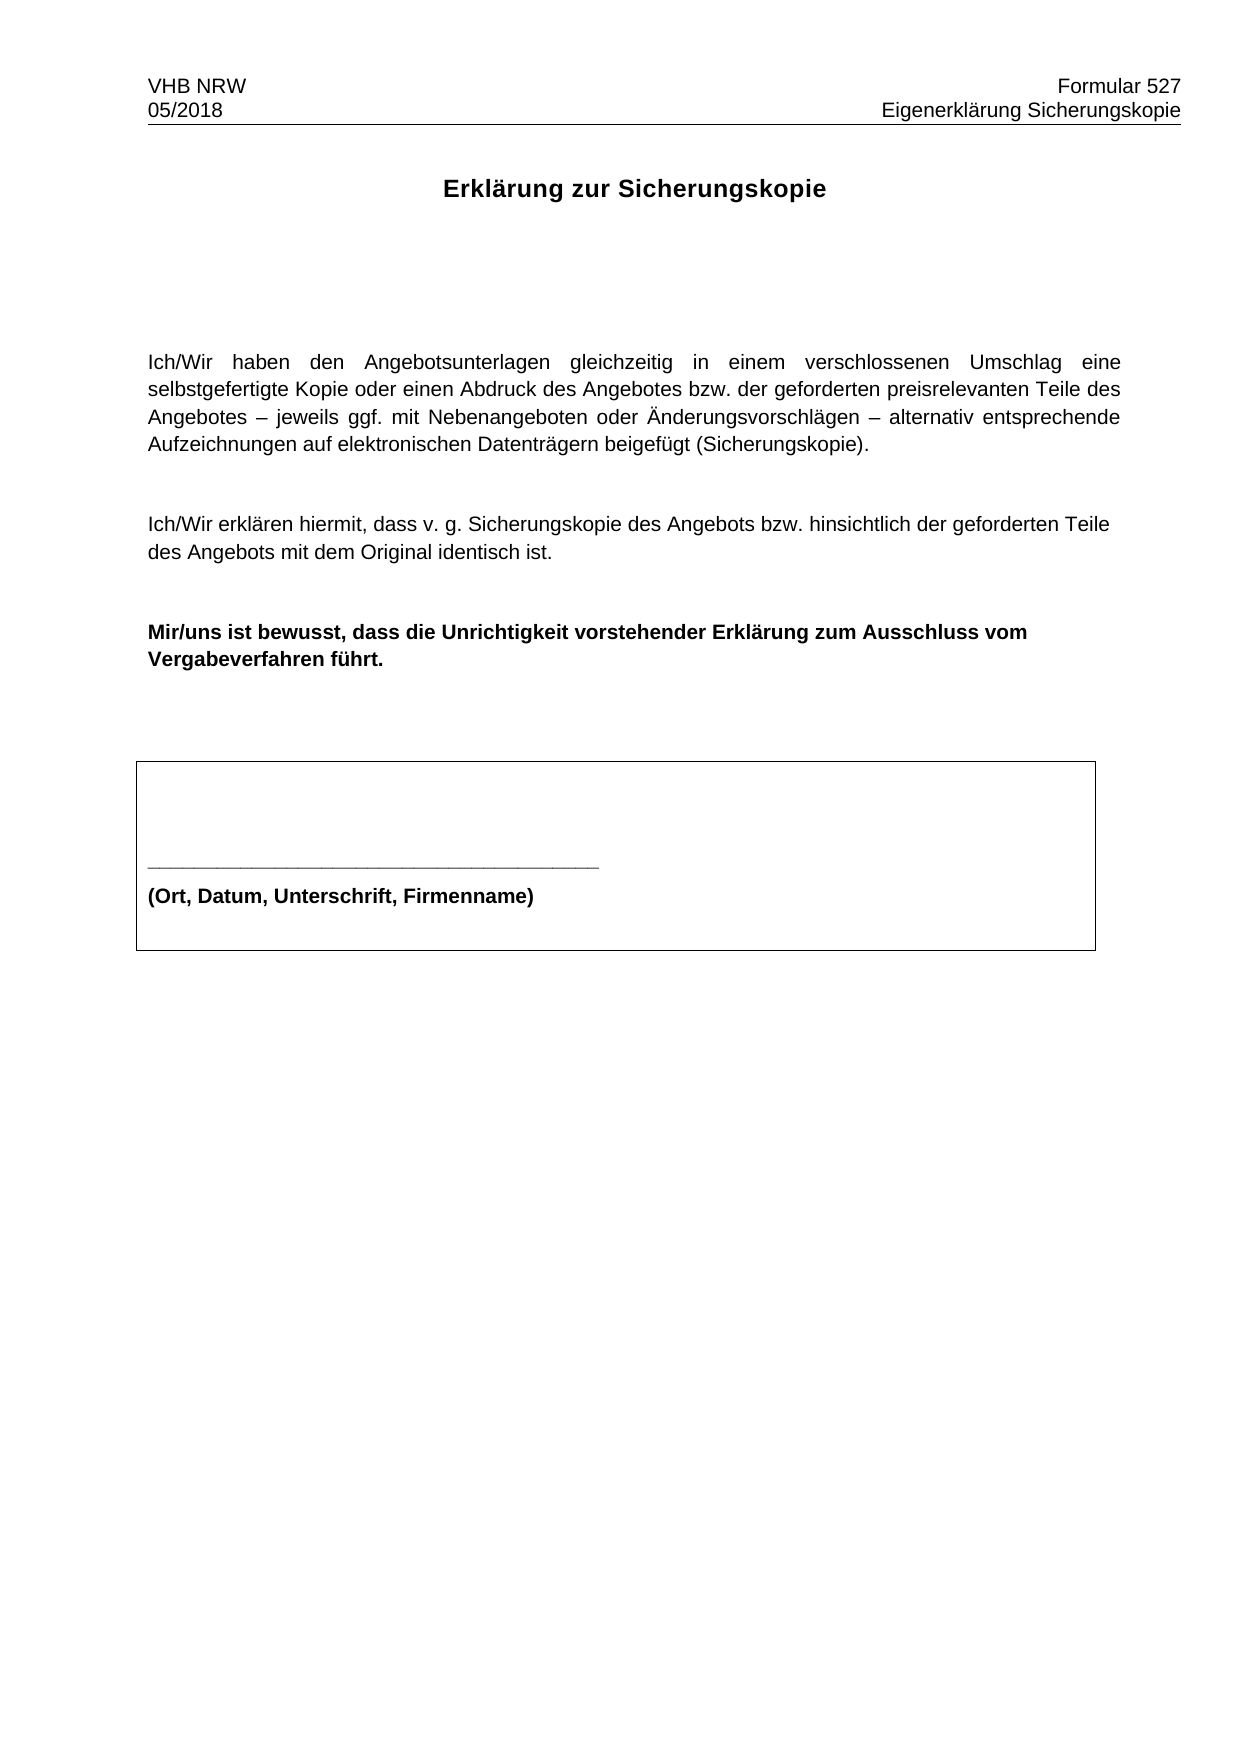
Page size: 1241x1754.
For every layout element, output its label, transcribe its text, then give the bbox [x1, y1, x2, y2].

text Mir/uns ist bewusst, dass die Unrichtigkeit vorstehender Erklärung zum Ausschluss vom Vergabeverfahren führt. [148, 619, 1122, 671]
text Ich/Wir erklären hiermit, dass v. g. Sicherungskopie des Angebots bzw. hinsichtlich der geforderten Teile des Angebots mit dem Original identisch ist. [148, 512, 1122, 563]
table_header _______________________________________ (Ort, Datum, Unterschrift, Firmenname) [137, 762, 1095, 950]
title Erklärung zur Sicherungskopie [148, 174, 1122, 203]
text Ich/Wir haben den Angebotsunterlagen gleichzeitig in einem verschlossenen Umschlag eine selbstgefertigte Kopie oder einen Abdruck des Angebotes bzw. der geforderten preisrelevanten Teile des Angebotes – jeweils ggf. mit Nebenangeboten oder Änderungsvorschlägen – alternativ entsprechende Aufzeichnungen auf elektronischen Datenträgern beigefügt (Sicherungskopie). [148, 349, 1122, 456]
